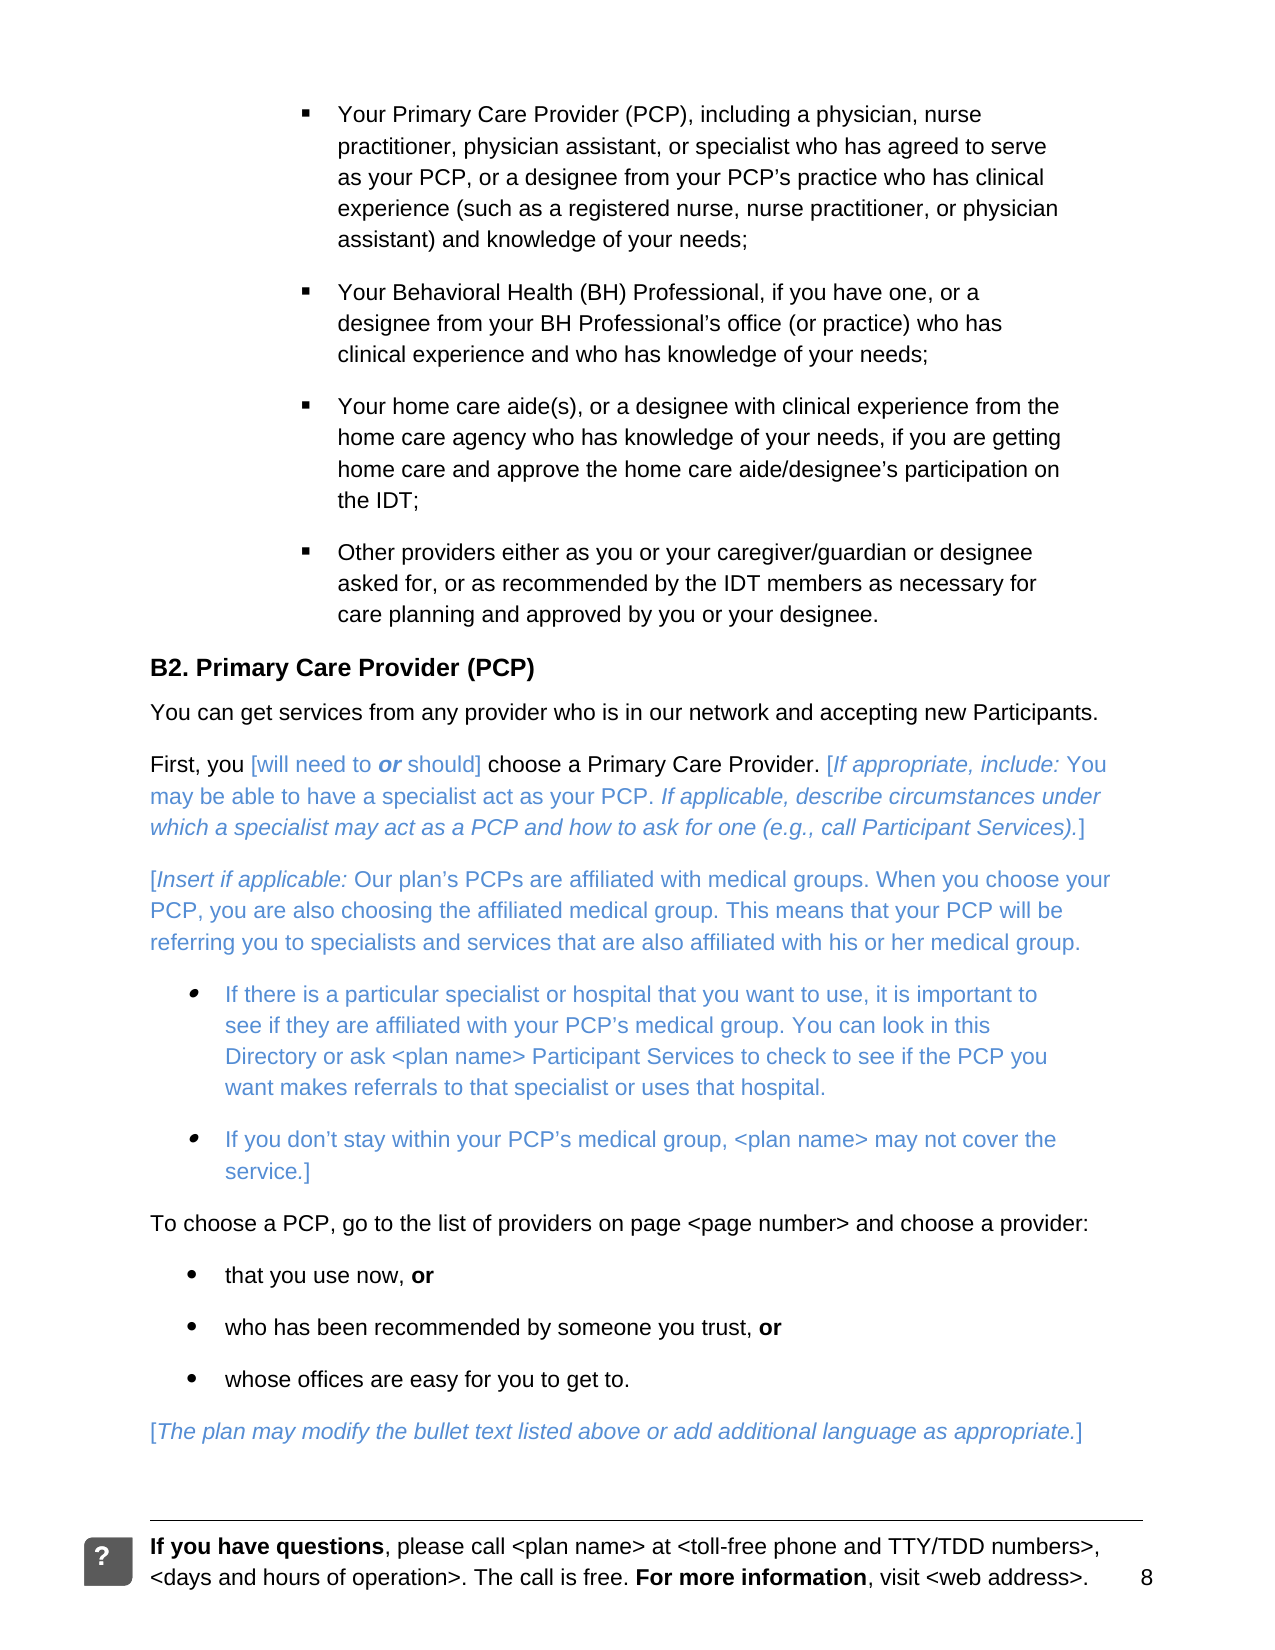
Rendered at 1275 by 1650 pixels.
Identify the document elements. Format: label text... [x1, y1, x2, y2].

text To choose a PCP, go to the list of providers on page <page number> and choose a provider: [150, 1206, 1143, 1237]
list If there is a particular specialist or hospital that you want to use, it is important to see if they are affiliated with your PCP’s medical group. You can look in this Directory or ask <plan name> Participant Services to check to see if the PCP you want makes referrals to that specialist or uses that hospital. [187, 977, 1068, 1102]
list Your Primary Care Provider (PCP), including a physician, nurse practitioner, physician assistant, or specialist who has agreed to serve as your PCP, or a designee from your PCP’s practice who has clinical experience (such as a registered nurse, nurse practitioner, or physician assistant) and knowledge of your needs; [300, 98, 1068, 254]
list who has been recommended by someone you trust, or [187, 1310, 1068, 1342]
text B2. Primary Care Provider (PCP) [150, 650, 1068, 683]
text [Insert if applicable: Our plan’s PCPs are affiliated with medical groups. When you choose your PCP, you are also choosing the affiliated medical group. This means that your PCP will be referring you to specialists and services that are also affiliated with his or her medical group. [150, 862, 1143, 956]
list Your home care aide(s), or a designee with clinical experience from the home care agency who has knowledge of your needs, if you are getting home care and approve the home care aide/designee’s participation on the IDT; [300, 389, 1068, 514]
text [The plan may modify the bullet text listed above or add additional language as appropriate.] [150, 1414, 1143, 1446]
list whose offices are easy for you to get to. [187, 1362, 1068, 1394]
list Your Behavioral Health (BH) Professional, if you have one, or a designee from your BH Professional’s office (or practice) who has clinical experience and who has knowledge of your needs; [300, 275, 1068, 369]
text You can get services from any provider who is in our network and accepting new Participants. [150, 696, 1143, 727]
list Other providers either as you or your caregiver/guardian or designee asked for, or as recommended by the IDT members as necessary for care planning and approved by you or your designee. [300, 535, 1068, 629]
text First, you [will need to or should] choose a Primary Care Provider. [If appropriate, include: You may be able to have a specialist act as your PCP. If applicable, describe circumstances under which a specialist may act as a PCP and how to ask for one (e.g., call Participant Services).] [150, 748, 1143, 842]
list that you use now, or [187, 1258, 1068, 1289]
list If you don’t stay within your PCP’s medical group, <plan name> may not cover the service.] [187, 1123, 1068, 1185]
